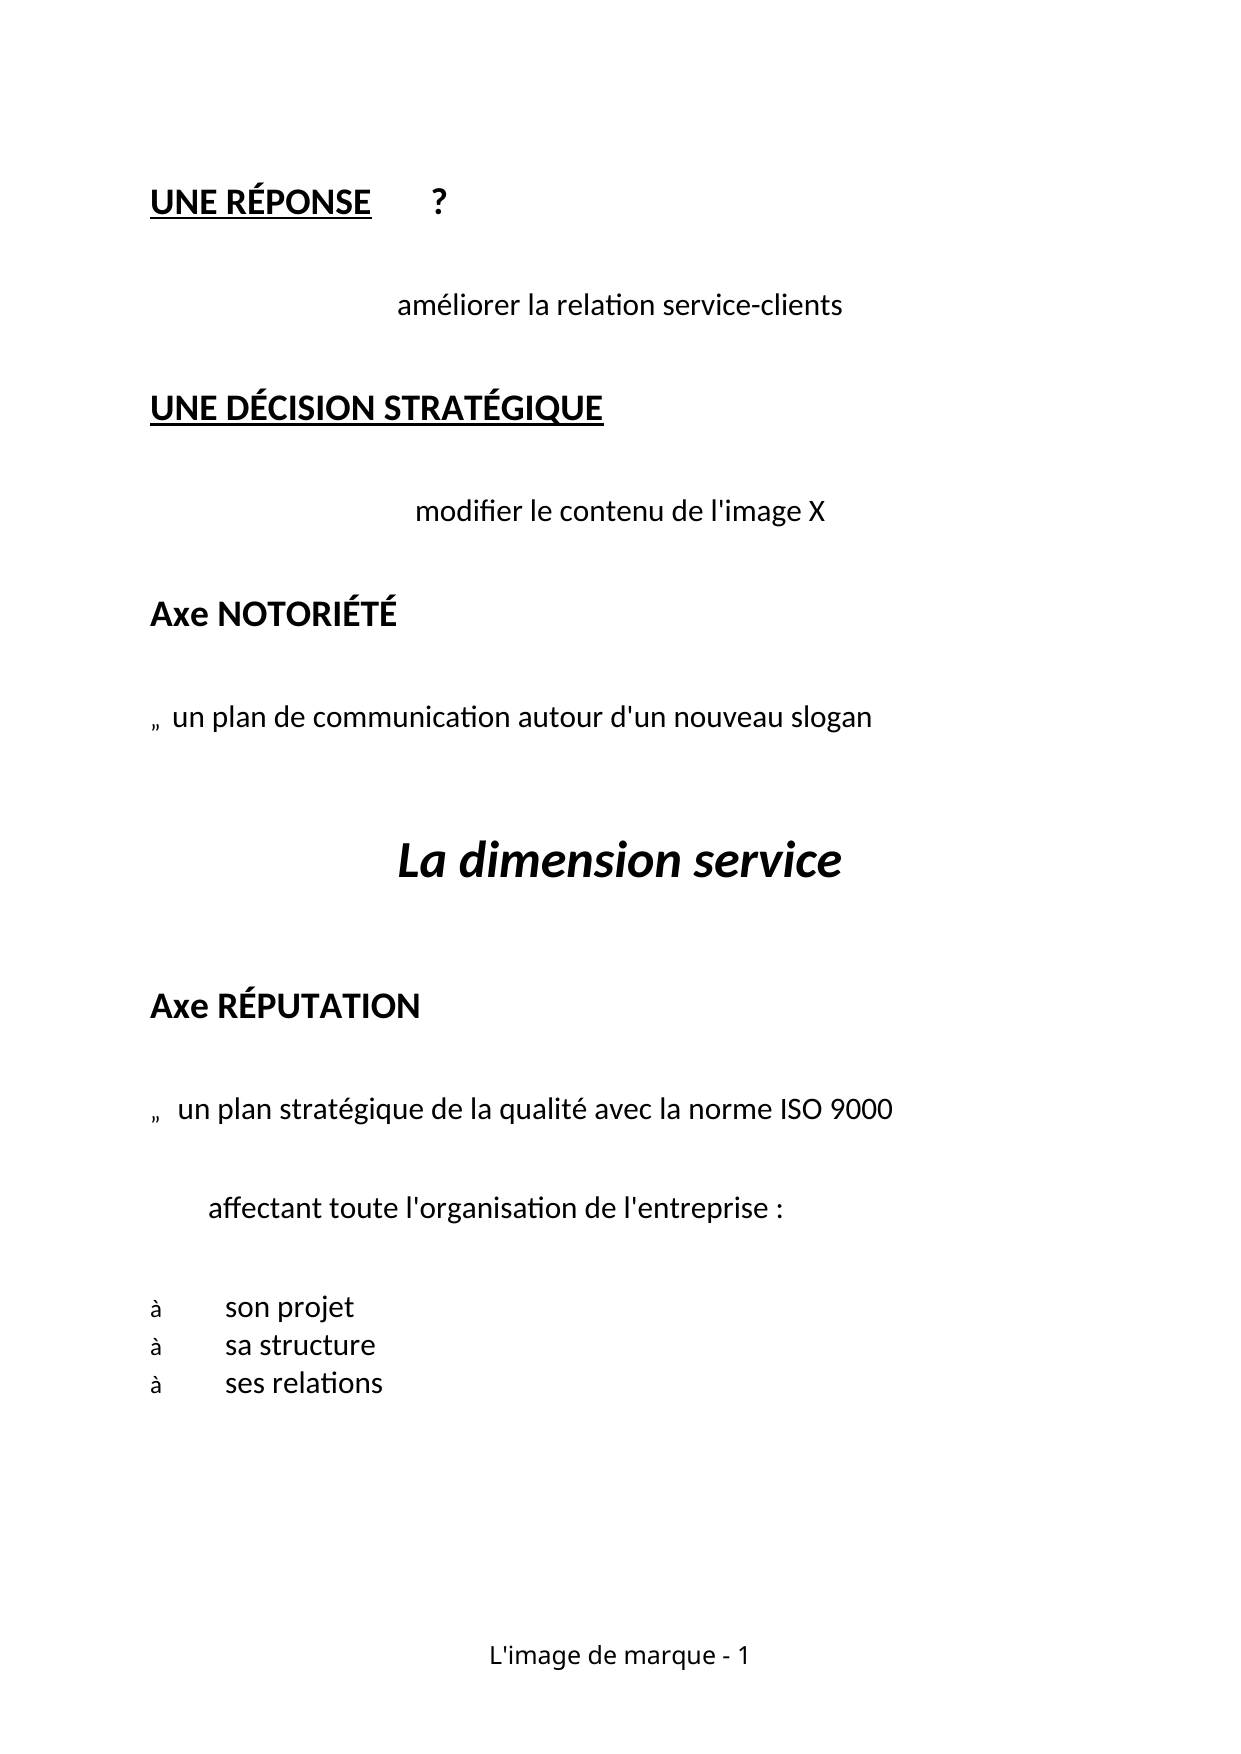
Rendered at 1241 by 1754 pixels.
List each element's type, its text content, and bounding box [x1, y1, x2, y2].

text La dimension service [150, 827, 1090, 890]
text améliorer la relation service-clients [150, 285, 1090, 323]
text „ un plan de communication autour d'un nouveau slogan [150, 697, 1090, 735]
text „ un plan stratégique de la qualité avec la norme ISO 9000 [150, 1089, 1090, 1127]
list son projet [150, 1287, 1090, 1325]
text Axe RÉPUTATION [150, 982, 1090, 1028]
text Axe NOTORIÉTÉ [150, 590, 1090, 636]
text UNE DÉCISION STRATÉGIQUE [150, 384, 1090, 430]
text modifier le contenu de l'image X [150, 491, 1090, 529]
text affectant toute l'organisation de l'entreprise : [208, 1188, 1090, 1226]
list ses relations [150, 1363, 1090, 1401]
list sa structure [150, 1325, 1090, 1363]
text UNE RÉPONSE ? [150, 148, 1090, 224]
